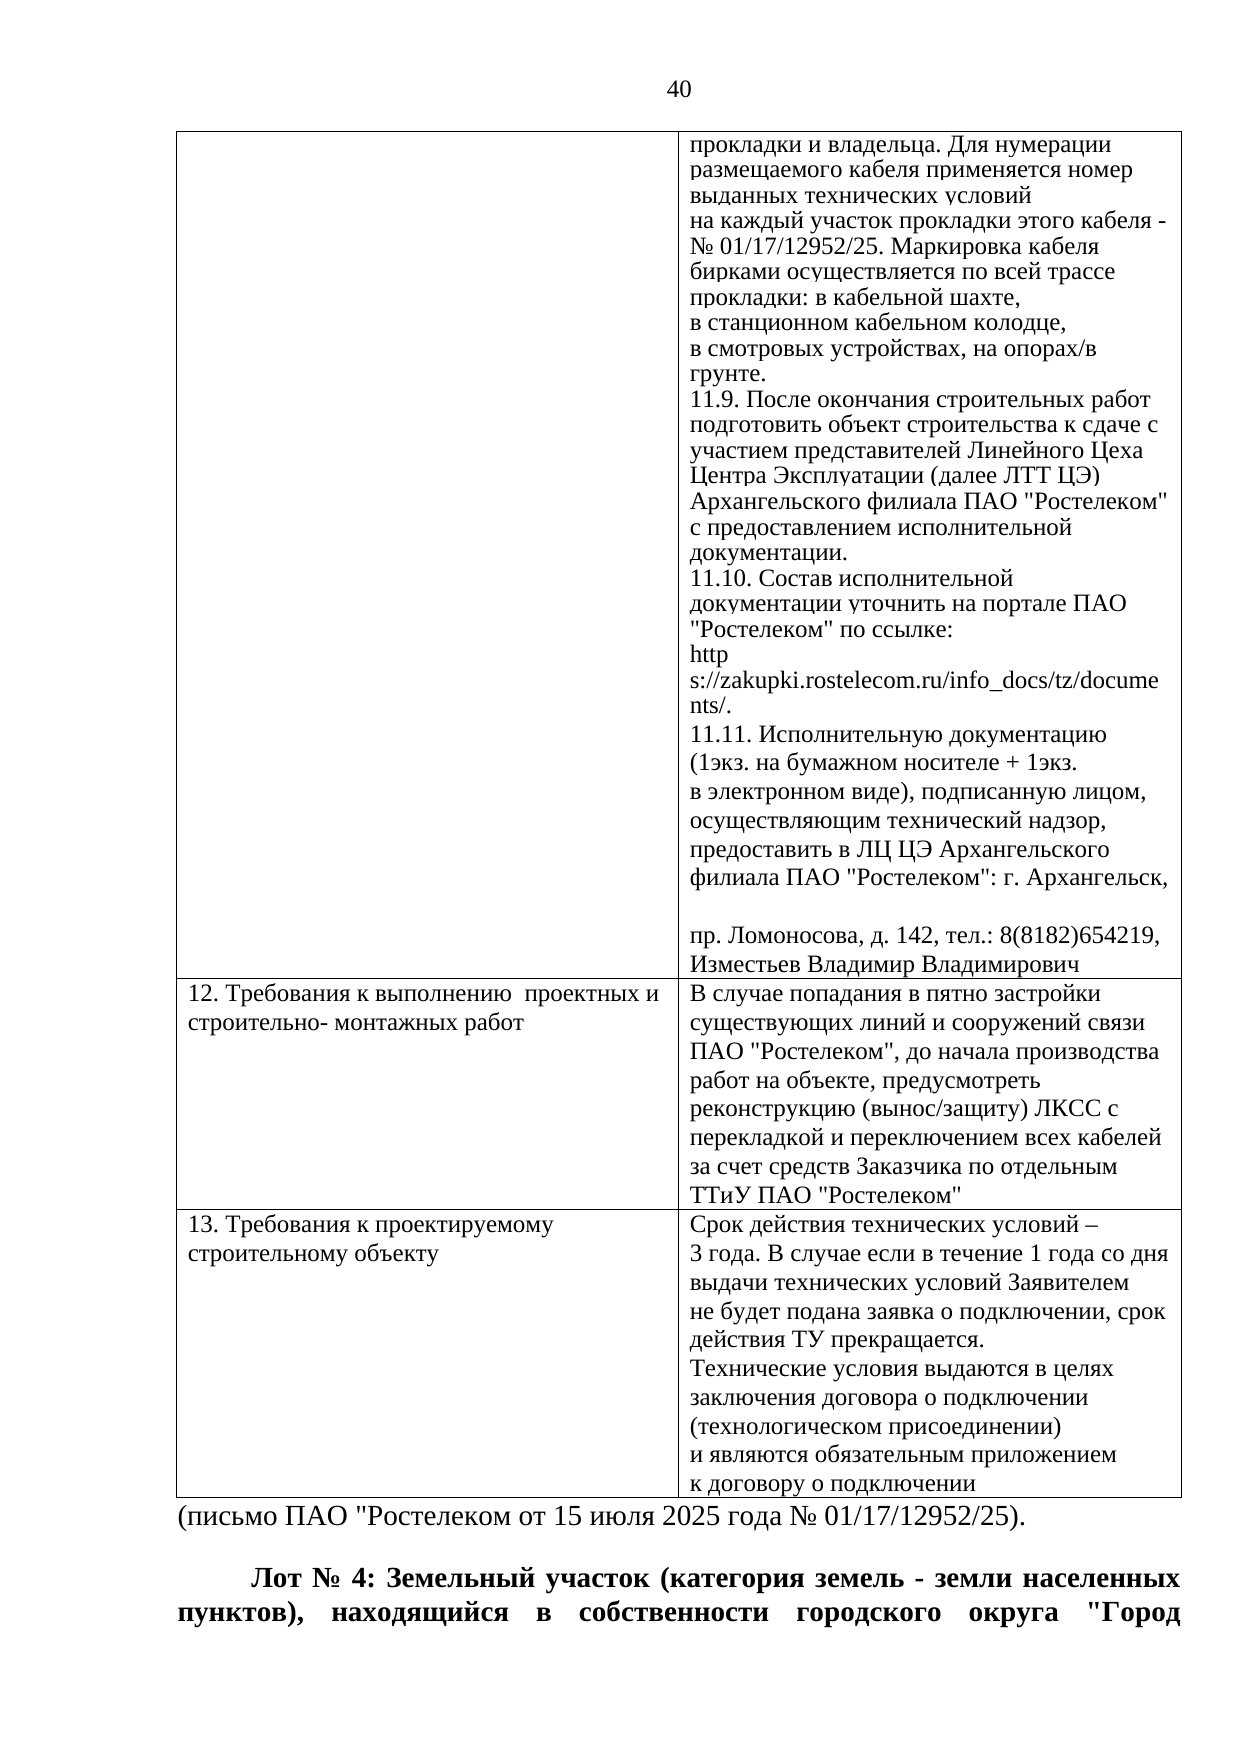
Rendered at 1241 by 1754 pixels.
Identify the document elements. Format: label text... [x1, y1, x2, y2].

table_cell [177, 132, 678, 977]
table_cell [679, 132, 1181, 977]
text (письмо ПАО "Ростелеком от 15 июля 2025 года № 01/17/12952/25). [177, 1498, 1178, 1532]
table_cell В случае попадания в пятно застройки существующих линий и сооружений связи ПАО "Ростелеком", до начала производства работ на объекте, предусмотреть реконструкцию (вынос/защиту) ЛКСС с перекладкой и переключением всех кабелей за счет средств Заказчика по отдельным ТТиУ ПАО "Ростелеком" [679, 979, 1181, 1208]
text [177, 1560, 1181, 1627]
table_cell Срок действия технических условий – 3 года. В случае если в течение 1 года со дня выдачи технических условий Заявителем не будет подана заявка о подключении, срок действия ТУ прекращается. Технические условия выдаются в целях заключения договора о подключении (технологическом присоединении) и являются обязательным приложением к договору о подключении [679, 1210, 1181, 1497]
table_cell 13. Требования к проектируемому строительному объекту [177, 1210, 678, 1497]
table_cell 12. Требования к выполнению проектных и строительно- монтажных работ [177, 979, 678, 1208]
